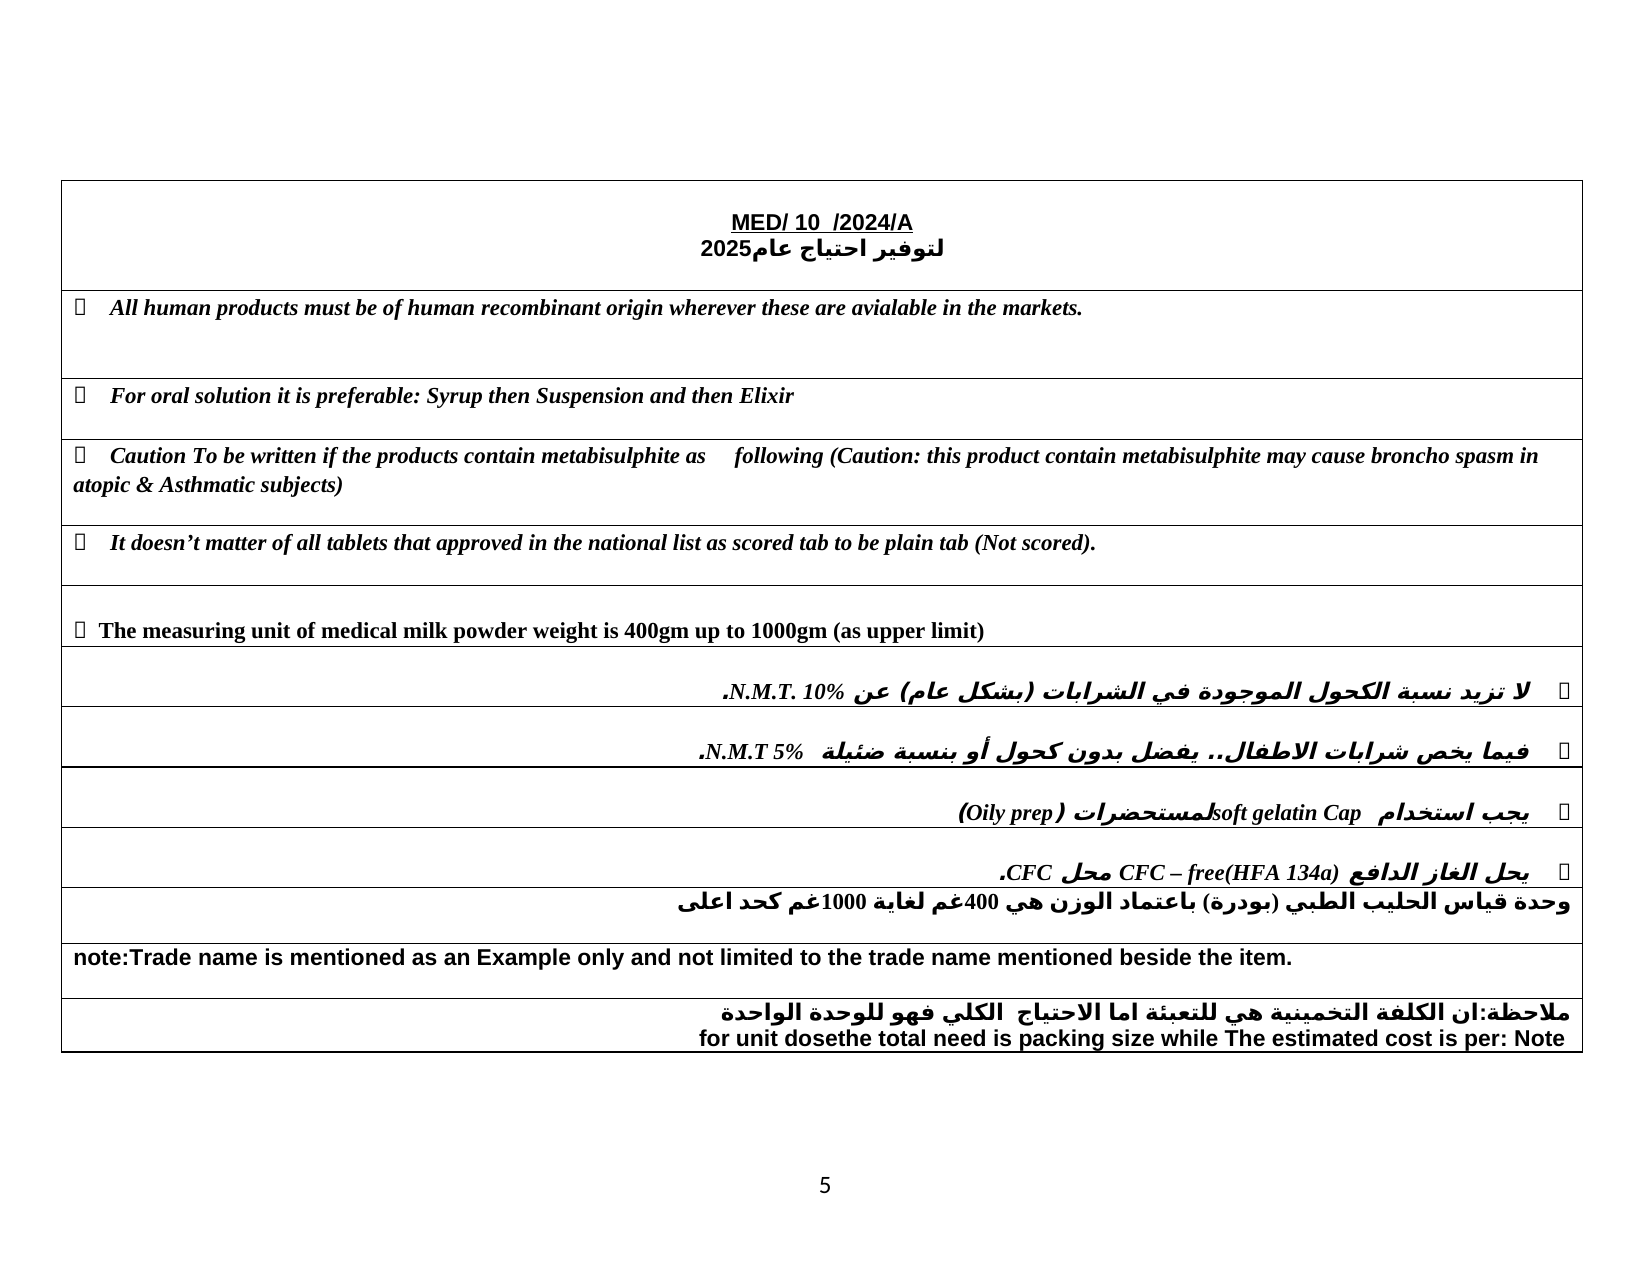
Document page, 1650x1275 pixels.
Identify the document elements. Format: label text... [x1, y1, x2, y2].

table_cell  فيما يخص شرابات الاطفال.. يفضل بدون كحول أو بنسبة ضئيلة N.M.T 5%. [62, 707, 1582, 766]
table_cell  It doesn’t matter of all tablets that approved in the national list as scored tab to be plain tab (Not scored). [62, 526, 1582, 585]
table_cell وحدة قياس الحليب الطبي (بودرة) باعتماد الوزن هي 400غم لغاية 1000غم كحد اعلى [62, 888, 1582, 942]
table_cell  All human products must be of human recombinant origin wherever these are avialable in the markets. [62, 291, 1582, 378]
table_cell  لا تزيد نسبة الكحول الموجودة في الشرابات (بشكل عام) عن N.M.T. 10%. [62, 647, 1582, 706]
table_cell  The measuring unit of medical milk powder weight is 400gm up to 1000gm (as upper limit) [62, 586, 1582, 646]
table_cell  Caution To be written if the products contain metabisulphite as following (Caution: this product contain metabisulphite may cause broncho spasm in atopic & Asthmatic subjects) [62, 440, 1582, 525]
table_cell  For oral solution it is preferable: Syrup then Suspension and then Elixir [62, 379, 1582, 438]
table_cell note:Trade name is mentioned as an Example only and not limited to the trade name mentioned beside the item. [62, 944, 1582, 998]
table_cell  يحل الغاز الدافع CFC – free(HFA 134a) محل CFC. [62, 828, 1582, 887]
table_cell ملاحظة:ان الكلفة التخمينية هي للتعبئة اما الاحتياج الكلي فهو للوحدة الواحدة for unit dosethe total need is packing size while The estimated cost is per: Note [62, 999, 1582, 1051]
table_header MED/ 10 /2024/A لتوفير احتياج عام2025 [62, 181, 1582, 290]
table_cell  يجب استخدام soft gelatin Capلمستحضرات (Oily prep) [62, 768, 1582, 827]
